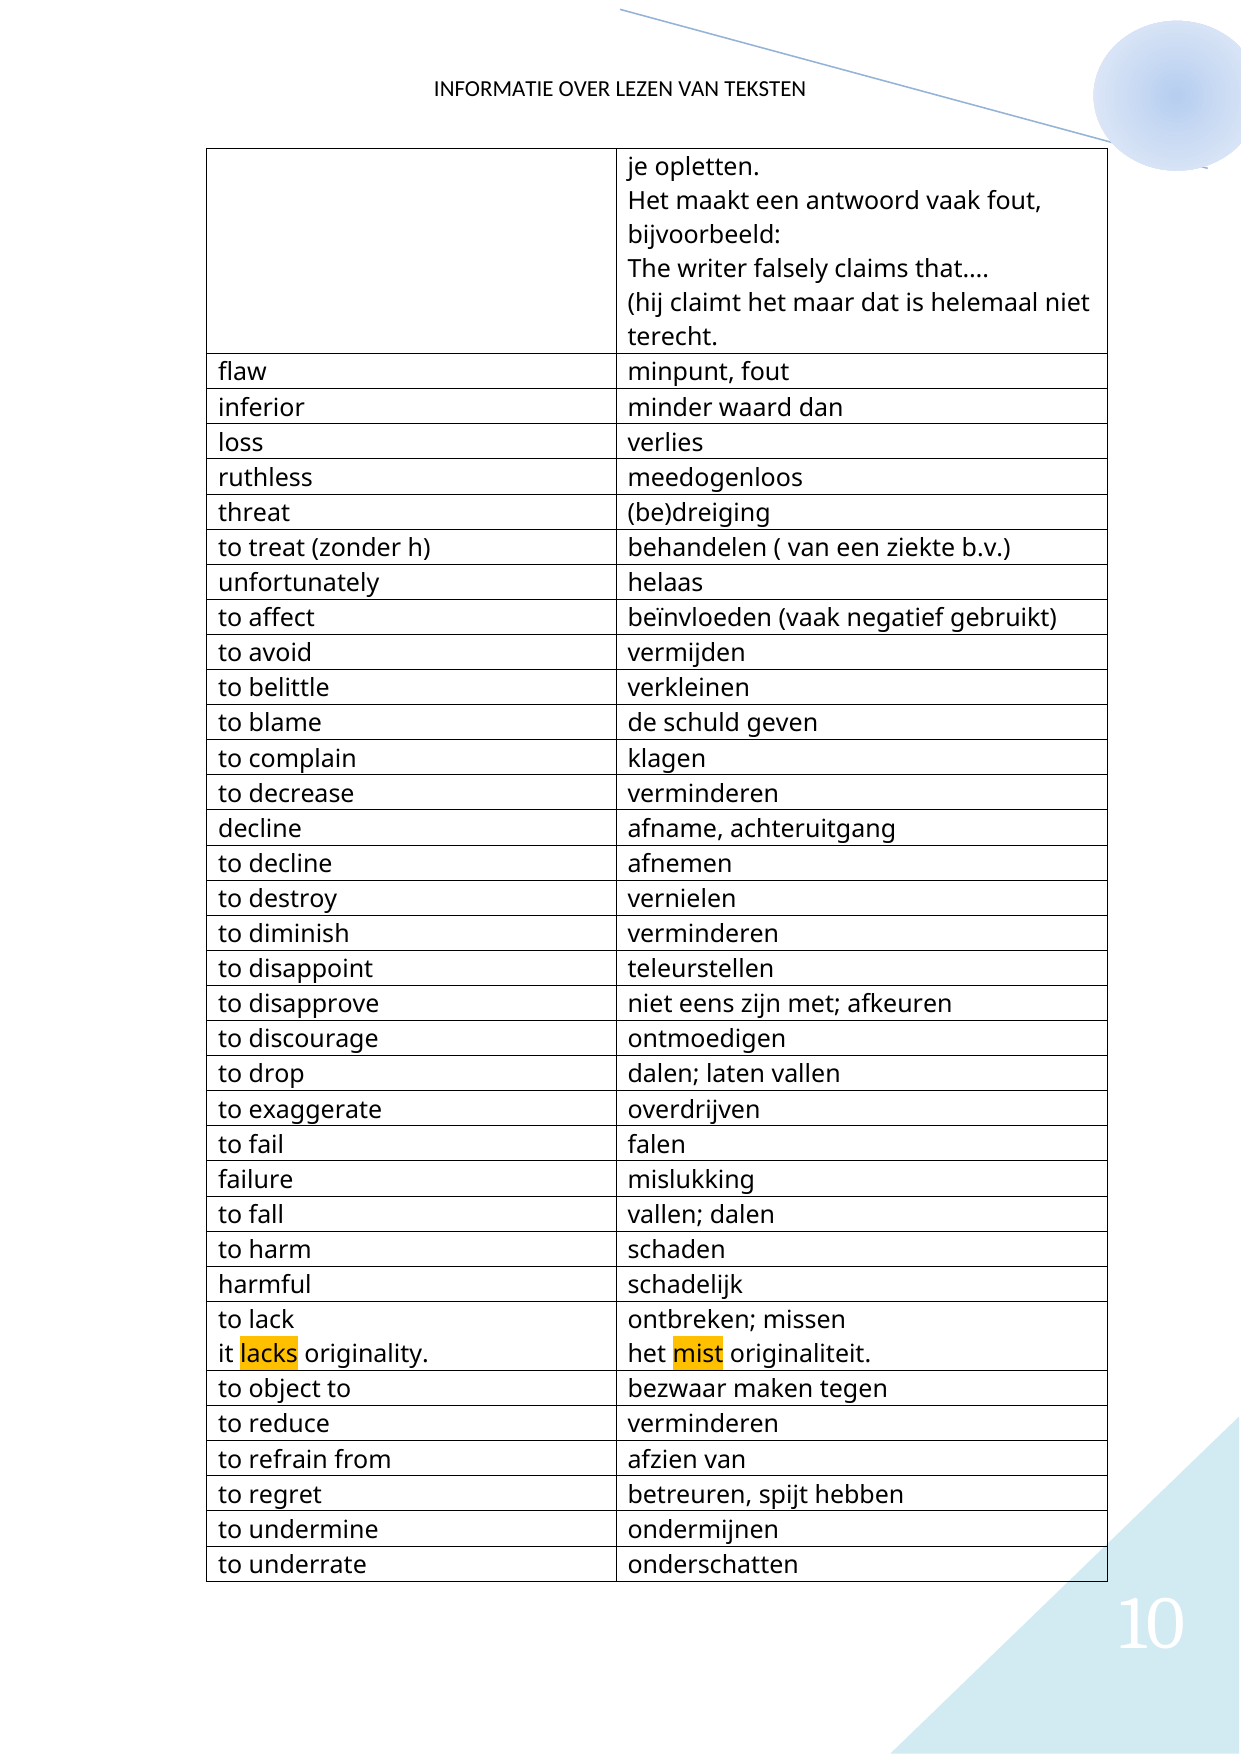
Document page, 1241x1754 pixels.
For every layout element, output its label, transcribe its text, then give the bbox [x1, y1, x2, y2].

table_cell inferior [207, 389, 616, 423]
table_cell loss [207, 424, 616, 458]
table_cell failure [207, 1161, 616, 1196]
table_cell to drop [207, 1056, 616, 1090]
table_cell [207, 149, 616, 353]
table_cell to treat (zonder h) [207, 530, 616, 564]
table_cell vernielen [617, 881, 1107, 915]
table_cell harmful [207, 1267, 616, 1301]
table_cell beïnvloeden (vaak negatief gebruikt) [617, 600, 1107, 634]
table_cell afzien van [617, 1441, 1107, 1475]
table_cell verminderen [617, 916, 1107, 950]
table_cell (be)dreiging [617, 495, 1107, 528]
table_cell teleurstellen [617, 951, 1107, 985]
table_cell mislukking [617, 1161, 1107, 1196]
table_cell dalen; laten vallen [617, 1056, 1107, 1090]
table_cell to belittle [207, 670, 616, 704]
table_cell klagen [617, 740, 1107, 774]
table_cell unfortunately [207, 565, 616, 599]
table_cell to harm [207, 1232, 616, 1266]
table_cell to undermine [207, 1511, 616, 1546]
table_cell verkleinen [617, 670, 1107, 704]
table_cell to complain [207, 740, 616, 774]
table_cell to reduce [207, 1406, 616, 1440]
table_cell ruthless [207, 459, 616, 493]
table_cell falen [617, 1126, 1107, 1160]
table_cell verlies [617, 424, 1107, 458]
table_cell to object to [207, 1371, 616, 1405]
table_cell niet eens zijn met; afkeuren [617, 986, 1107, 1020]
table_cell bezwaar maken tegen [617, 1371, 1107, 1405]
table_cell vallen; dalen [617, 1197, 1107, 1231]
table_cell minpunt, fout [617, 354, 1107, 388]
table_cell vermijden [617, 635, 1107, 669]
table_cell ontbreken; missen het mist originaliteit. [617, 1302, 1107, 1370]
table_cell afname, achteruitgang [617, 810, 1107, 844]
table_cell verminderen [617, 1406, 1107, 1440]
table_cell betreuren, spijt hebben [617, 1476, 1107, 1510]
table_cell ontmoedigen [617, 1021, 1107, 1055]
table_cell decline [207, 810, 616, 844]
table_cell flaw [207, 354, 616, 388]
table_cell to exaggerate [207, 1091, 616, 1125]
table_cell to disapprove [207, 986, 616, 1020]
table_cell to fail [207, 1126, 616, 1160]
table_cell behandelen ( van een ziekte b.v.) [617, 530, 1107, 564]
table_cell to discourage [207, 1021, 616, 1055]
table_cell minder waard dan [617, 389, 1107, 423]
table_cell to disappoint [207, 951, 616, 985]
table_cell helaas [617, 565, 1107, 599]
table_cell to decline [207, 846, 616, 879]
table_cell meedogenloos [617, 459, 1107, 493]
table_cell overdrijven [617, 1091, 1107, 1125]
table_cell schaden [617, 1232, 1107, 1266]
table_cell to blame [207, 705, 616, 739]
table_cell verminderen [617, 775, 1107, 809]
table_cell to decrease [207, 775, 616, 809]
table_cell to fall [207, 1197, 616, 1231]
table_cell ondermijnen [617, 1511, 1107, 1546]
table_cell to affect [207, 600, 616, 634]
table_cell onderschatten [617, 1547, 1107, 1581]
table_cell to refrain from [207, 1441, 616, 1475]
table_cell threat [207, 495, 616, 528]
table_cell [617, 149, 1107, 353]
table_cell to avoid [207, 635, 616, 669]
table_cell to regret [207, 1476, 616, 1510]
table_cell de schuld geven [617, 705, 1107, 739]
table_cell to lack it lacks originality. [207, 1302, 616, 1370]
table_cell schadelijk [617, 1267, 1107, 1301]
table_cell to diminish [207, 916, 616, 950]
table_cell to underrate [207, 1547, 616, 1581]
table_cell afnemen [617, 846, 1107, 879]
table_cell to destroy [207, 881, 616, 915]
